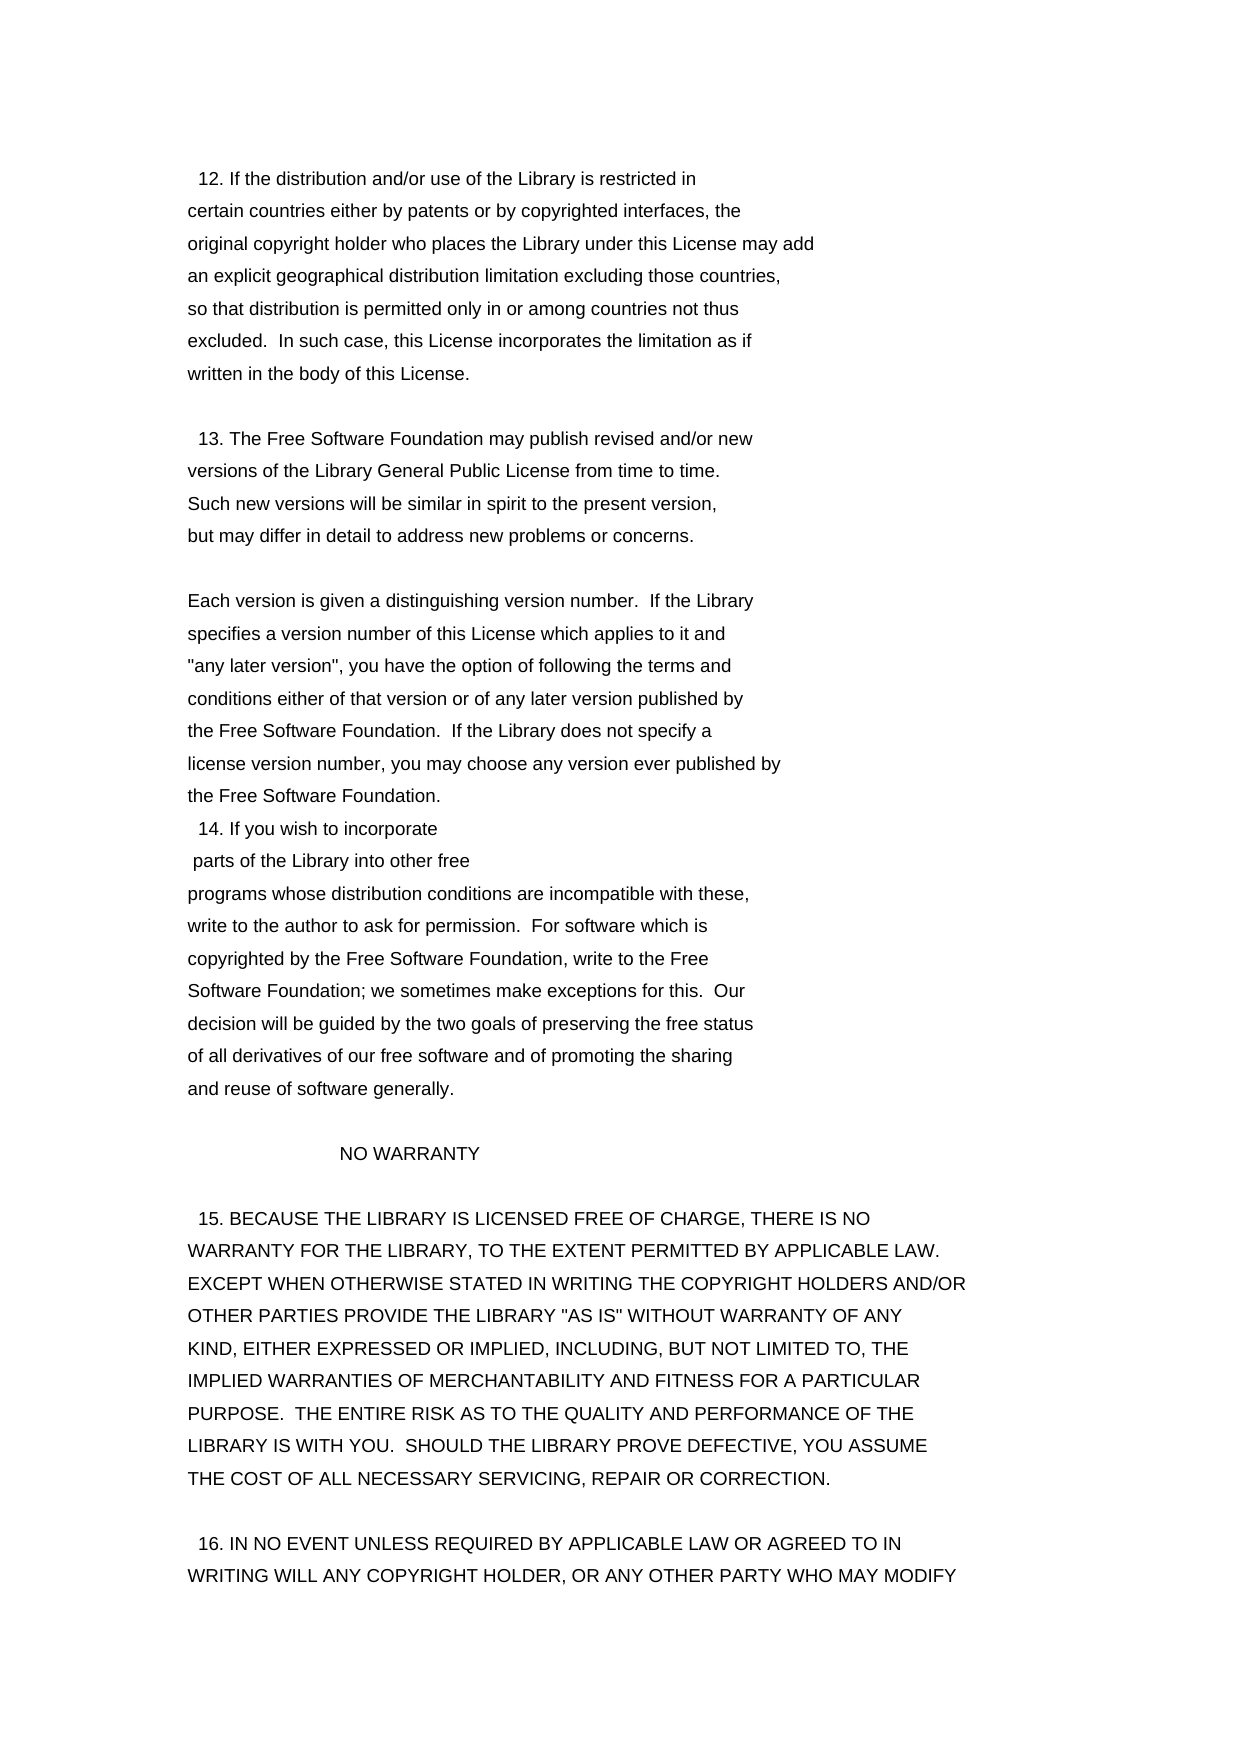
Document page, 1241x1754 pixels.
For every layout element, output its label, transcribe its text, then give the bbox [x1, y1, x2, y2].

text versions of the Library General Public License from time to time. [187, 454, 1053, 487]
text written in the body of this License. [187, 357, 1053, 389]
text conditions either of that version or of any later version published by [187, 682, 1053, 714]
text WRITING WILL ANY COPYRIGHT HOLDER, OR ANY OTHER PARTY WHO MAY MODIFY [187, 1559, 1053, 1592]
text programs whose distribution conditions are incompatible with these, [187, 877, 1053, 909]
text WARRANTY FOR THE LIBRARY, TO THE EXTENT PERMITTED BY APPLICABLE LAW. [187, 1234, 1053, 1267]
text 13. The Free Software Foundation may publish revised and/or new [187, 422, 1053, 454]
text and reuse of software generally. [187, 1072, 1053, 1104]
text IMPLIED WARRANTIES OF MERCHANTABILITY AND FITNESS FOR A PARTICULAR [187, 1364, 1053, 1397]
text LIBRARY IS WITH YOU. SHOULD THE LIBRARY PROVE DEFECTIVE, YOU ASSUME [187, 1429, 1053, 1462]
text original copyright holder who places the Library under this License may add [187, 227, 1053, 259]
text 16. IN NO EVENT UNLESS REQUIRED BY APPLICABLE LAW OR AGREED TO IN [187, 1527, 1053, 1559]
text NO WARRANTY [187, 1137, 1053, 1169]
text copyrighted by the Free Software Foundation, write to the Free [187, 942, 1053, 974]
text Such new versions will be similar in spirit to the present version, [187, 487, 1053, 519]
text so that distribution is permitted only in or among countries not thus [187, 292, 1053, 324]
text but may differ in detail to address new problems or concerns. [187, 519, 1053, 552]
text the Free Software Foundation. If the Library does not specify a [187, 714, 1053, 747]
text 14. If you wish to incorporate [187, 812, 1053, 844]
text certain countries either by patents or by copyrighted interfaces, the [187, 194, 1053, 227]
text an explicit geographical distribution limitation excluding those countries, [187, 259, 1053, 292]
text decision will be guided by the two goals of preserving the free status [187, 1007, 1053, 1039]
text write to the author to ask for permission. For software which is [187, 909, 1053, 942]
text license version number, you may choose any version ever published by [187, 747, 1053, 779]
text 15. BECAUSE THE LIBRARY IS LICENSED FREE OF CHARGE, THERE IS NO [187, 1202, 1053, 1234]
text PURPOSE. THE ENTIRE RISK AS TO THE QUALITY AND PERFORMANCE OF THE [187, 1397, 1053, 1429]
text specifies a version number of this License which applies to it and [187, 617, 1053, 649]
text excluded. In such case, this License incorporates the limitation as if [187, 324, 1053, 357]
text KIND, EITHER EXPRESSED OR IMPLIED, INCLUDING, BUT NOT LIMITED TO, THE [187, 1332, 1053, 1364]
text of all derivatives of our free software and of promoting the sharing [187, 1039, 1053, 1072]
text Each version is given a distinguishing version number. If the Library [187, 584, 1053, 617]
text Software Foundation; we sometimes make exceptions for this. Our [187, 974, 1053, 1007]
text "any later version", you have the option of following the terms and [187, 649, 1053, 682]
text 12. If the distribution and/or use of the Library is restricted in [187, 162, 1053, 194]
text OTHER PARTIES PROVIDE THE LIBRARY "AS IS" WITHOUT WARRANTY OF ANY [187, 1299, 1053, 1332]
text parts of the Library into other free [187, 844, 1053, 877]
text EXCEPT WHEN OTHERWISE STATED IN WRITING THE COPYRIGHT HOLDERS AND/OR [187, 1267, 1053, 1299]
text the Free Software Foundation. [187, 779, 1053, 812]
text THE COST OF ALL NECESSARY SERVICING, REPAIR OR CORRECTION. [187, 1462, 1053, 1494]
